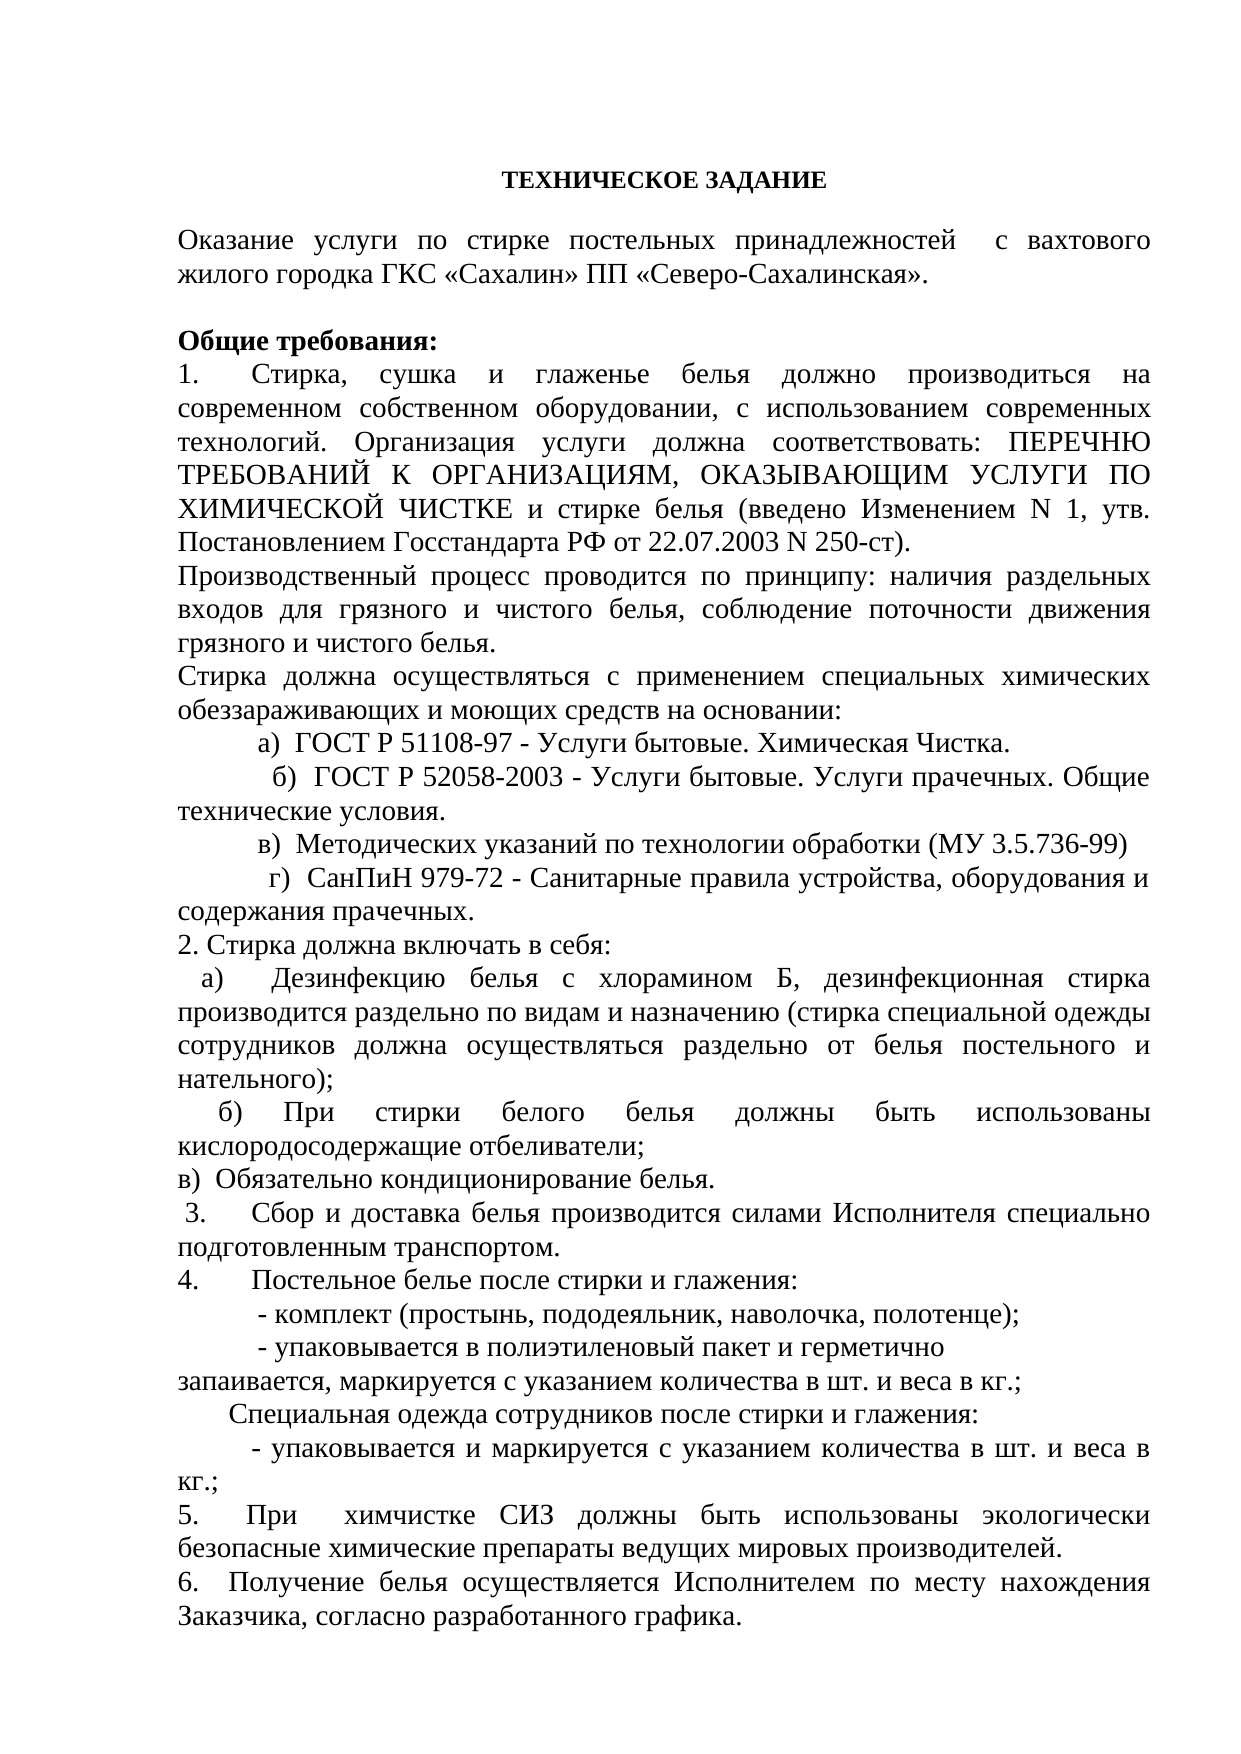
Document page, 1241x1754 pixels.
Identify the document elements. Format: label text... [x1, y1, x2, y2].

text г) СанПиН 979-72 - Санитарные правила устройства, оборудования и содержания прачечных. [177, 860, 1152, 927]
text 1. Стирка, сушка и глаженье белья должно производиться на современном собственном оборудовании, с использованием современных технологий. Организация услуги должна соответствовать: ПЕРЕЧНЮ ТРЕБОВАНИЙ К ОРГАНИЗАЦИЯМ, ОКАЗЫВАЮЩИМ УСЛУГИ ПО ХИМИЧЕСКОЙ ЧИСТКЕ и стирке белья (введено Изменением N 1, утв. Постановлением Госстандарта РФ от 22.07.2003 N 250-ст). [177, 357, 1152, 558]
text Оказание услуги по стирке постельных принадлежностей с вахтового жилого городка ГКС «Сахалин» ПП «Северо-Сахалинская». [177, 222, 1152, 289]
text - комплект (простынь, пододеяльник, наволочка, полотенце); [177, 1296, 1152, 1329]
text ТЕХНИЧЕСКОЕ ЗАДАНИЕ [177, 165, 1152, 194]
text в) Методических указаний по технологии обработки (МУ 3.5.736-99) [177, 826, 1152, 860]
text Общие требования: [177, 323, 1152, 357]
text б) ГОСТ Р 52058-2003 - Услуги бытовые. Услуги прачечных. Общие технические условия. [177, 759, 1152, 826]
text 6. Получение белья осуществляется Исполнителем по месту нахождения Заказчика, согласно разработанного графика. [177, 1564, 1152, 1631]
text Специальная одежда сотрудников после стирки и глажения: [177, 1396, 1152, 1430]
text в) Обязательно кондиционирование белья. [177, 1162, 1152, 1195]
text а) ГОСТ Р 51108-97 - Услуги бытовые. Химическая Чистка. [177, 726, 1152, 759]
text Производственный процесс проводится по принципу: наличия раздельных входов для грязного и чистого белья, соблюдение поточности движения грязного и чистого белья. [177, 558, 1152, 658]
text б) При стирки белого белья должны быть использованы кислородосодержащие отбеливатели; [177, 1094, 1152, 1162]
text запаивается, маркируется с указанием количества в шт. и веса в кг.; [177, 1363, 1152, 1396]
text - упаковывается в полиэтиленовый пакет и герметично [177, 1329, 1152, 1363]
text 5. При химчистке СИЗ должны быть использованы экологически безопасные химические препараты ведущих мировых производителей. [177, 1497, 1152, 1564]
text а) Дезинфекцию белья с хлорамином Б, дезинфекционная стирка производится раздельно по видам и назначению (стирка специальной одежды сотрудников должна осуществляться раздельно от белья постельного и нательного); [177, 960, 1152, 1094]
text 2. Стирка должна включать в себя: [177, 927, 1152, 960]
text 4. Постельное белье после стирки и глажения: [177, 1262, 1152, 1296]
text - упаковывается и маркируется с указанием количества в шт. и веса в кг.; [177, 1430, 1152, 1497]
text Стирка должна осуществляться с применением специальных химических обеззараживающих и моющих средств на основании: [177, 658, 1152, 726]
text 3. Сбор и доставка белья производится силами Исполнителя специально подготовленным транспортом. [177, 1195, 1152, 1262]
